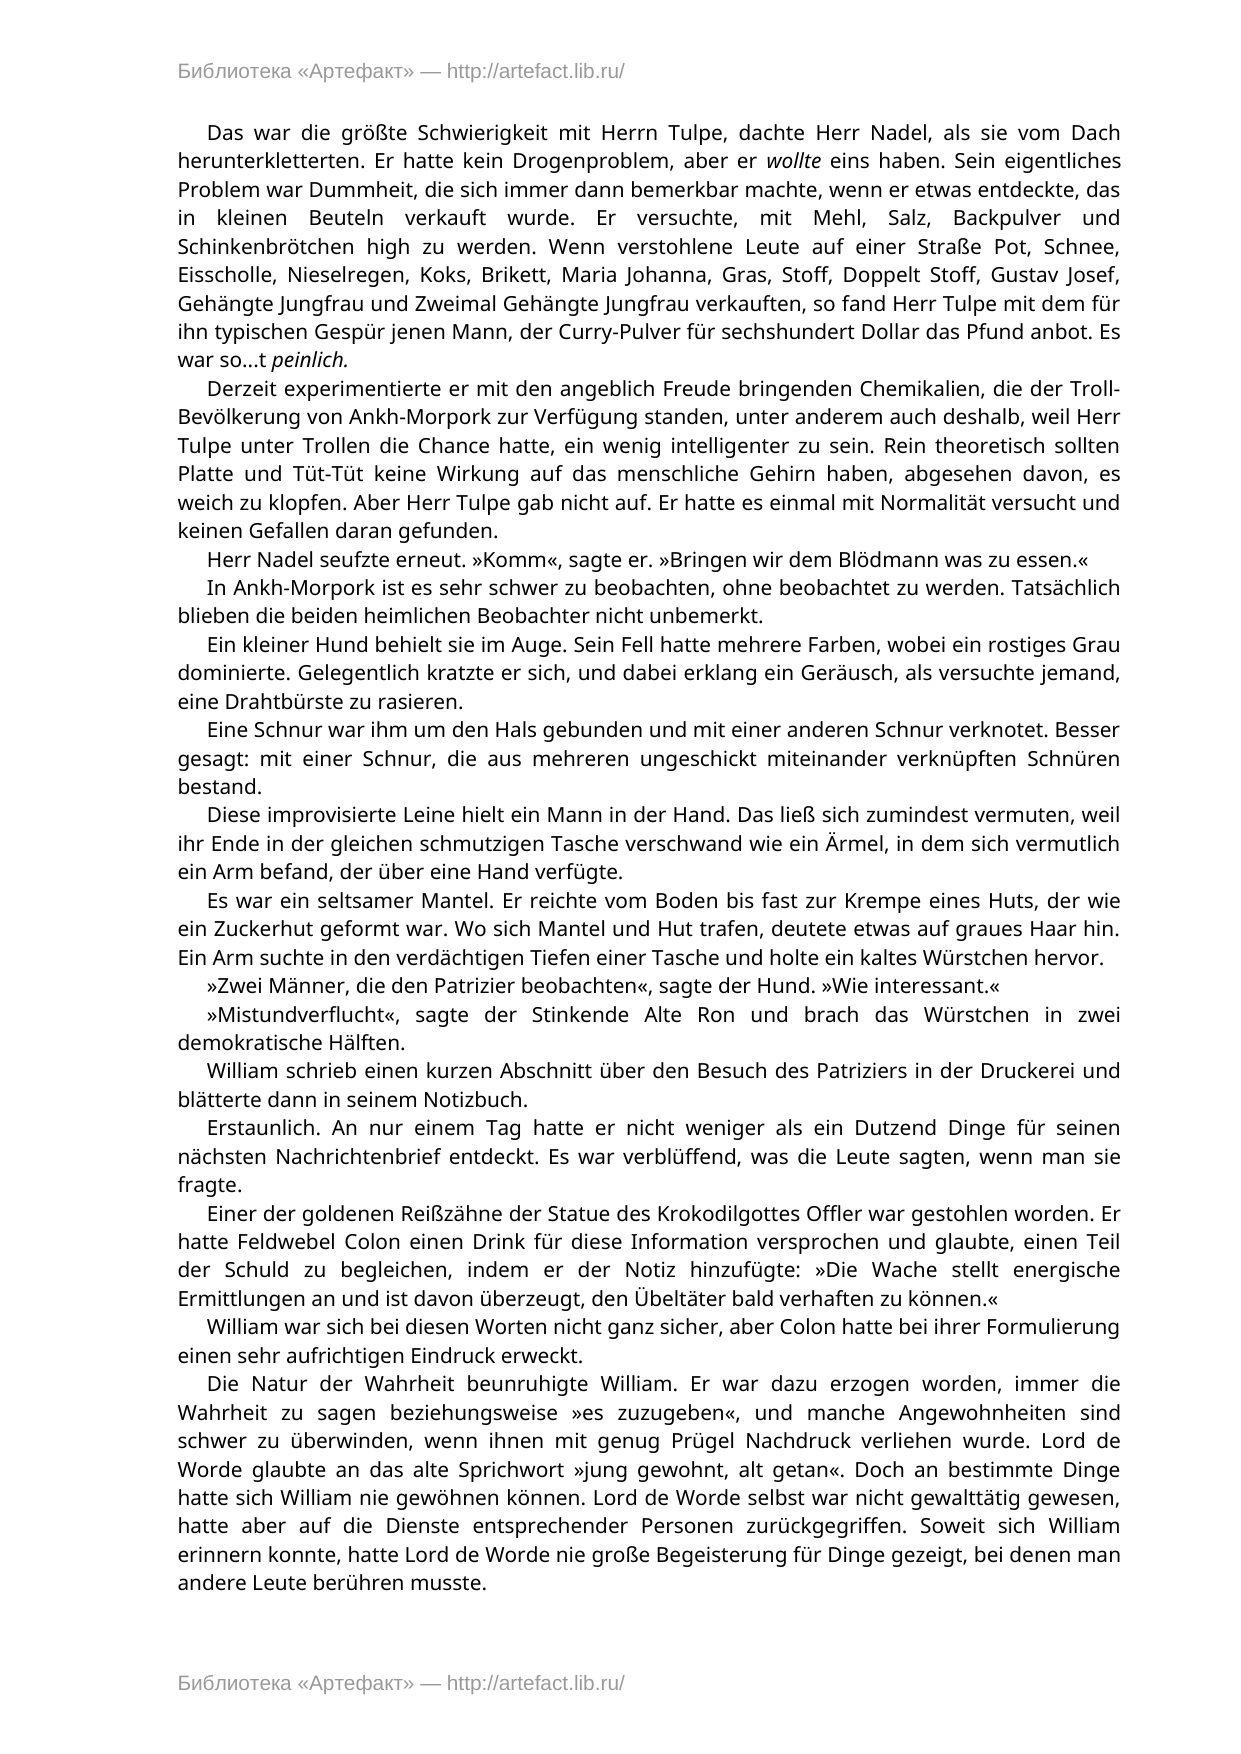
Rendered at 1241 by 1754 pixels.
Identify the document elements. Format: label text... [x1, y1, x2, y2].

text Eine Schnur war ihm um den Hals gebunden und mit einer anderen Schnur verknotet. Besser gesagt: mit einer Schnur, die aus mehreren ungeschickt miteinander verknüpften Schnüren bestand. [177, 715, 1122, 801]
text Derzeit experimentierte er mit den angeblich Freude bringenden Chemikalien, die der Troll-Bevölkerung von Ankh-Morpork zur Verfügung standen, unter anderem auch deshalb, weil Herr Tulpe unter Trollen die Chance hatte, ein wenig intelligenter zu sein. Rein theoretisch sollten Platte und Tüt-Tüt keine Wirkung auf das menschliche Gehirn haben, abgesehen davon, es weich zu klopfen. Aber Herr Tulpe gab nicht auf. Er hatte es einmal mit Normalität versucht und keinen Gefallen daran gefunden. [177, 374, 1122, 545]
text Die Natur der Wahrheit beunruhigte William. Er war dazu erzogen worden, immer die Wahrheit zu sagen beziehungsweise »es zuzugeben«, und manche Angewohnheiten sind schwer zu überwinden, wenn ihnen mit genug Prügel Nachdruck verliehen wurde. Lord de Worde glaubte an das alte Sprichwort »jung gewohnt, alt getan«. Doch an bestimmte Dinge hatte sich William nie gewöhnen können. Lord de Worde selbst war nicht gewalttätig gewesen, hatte aber auf die Dienste entsprechender Personen zurückgegriffen. Soweit sich William erinnern konnte, hatte Lord de Worde nie große Begeisterung für Dinge gezeigt, bei denen man andere Leute berühren musste. [177, 1369, 1122, 1597]
text Diese improvisierte Leine hielt ein Mann in der Hand. Das ließ sich zumindest vermuten, weil ihr Ende in der gleichen schmutzigen Tasche verschwand wie ein Ärmel, in dem sich vermutlich ein Arm befand, der über eine Hand verfügte. [177, 801, 1122, 886]
text William schrieb einen kurzen Abschnitt über den Besuch des Patriziers in der Druckerei und blätterte dann in seinem Notizbuch. [177, 1057, 1122, 1113]
text Das war die größte Schwierigkeit mit Herrn Tulpe, dachte Herr Nadel, als sie vom Dach herunterkletterten. Er hatte kein Drogenproblem, aber er wollte eins haben. Sein eigentliches Problem war Dummheit, die sich immer dann bemerkbar machte, wenn er etwas entdeckte, das in kleinen Beuteln verkauft wurde. Er versuchte, mit Mehl, Salz, Backpulver und Schinkenbrötchen high zu werden. Wenn verstohlene Leute auf einer Straße Pot, Schnee, Eisscholle, Nieselregen, Koks, Brikett, Maria Johanna, Gras, Stoff, Doppelt Stoff, Gustav Josef, Gehängte Jungfrau und Zweimal Gehängte Jungfrau verkauften, so fand Herr Tulpe mit dem für ihn typischen Gespür jenen Mann, der Curry-Pulver für sechshundert Dollar das Pfund anbot. Es war so...t peinlich. [177, 118, 1122, 374]
text Herr Nadel seufzte erneut. »Komm«, sagte er. »Bringen wir dem Blödmann was zu essen.« [177, 545, 1122, 573]
text Ein kleiner Hund behielt sie im Auge. Sein Fell hatte mehrere Farben, wobei ein rostiges Grau dominierte. Gelegentlich kratzte er sich, und dabei erklang ein Geräusch, als versuchte jemand, eine Drahtbürste zu rasieren. [177, 630, 1122, 715]
text Erstaunlich. An nur einem Tag hatte er nicht weniger als ein Dutzend Dinge für seinen nächsten Nachrichtenbrief entdeckt. Es war verblüffend, was die Leute sagten, wenn man sie fragte. [177, 1113, 1122, 1199]
text William war sich bei diesen Worten nicht ganz sicher, aber Colon hatte bei ihrer Formulierung einen sehr aufrichtigen Eindruck erweckt. [177, 1312, 1122, 1369]
text »Mistundverflucht«, sagte der Stinkende Alte Ron und brach das Würstchen in zwei demokratische Hälften. [177, 1000, 1122, 1057]
text »Zwei Männer, die den Patrizier beobachten«, sagte der Hund. »Wie interessant.« [177, 971, 1122, 1000]
text In Ankh-Morpork ist es sehr schwer zu beobachten, ohne beobachtet zu werden. Tatsächlich blieben die beiden heimlichen Beobachter nicht unbemerkt. [177, 573, 1122, 630]
text Es war ein seltsamer Mantel. Er reichte vom Boden bis fast zur Krempe eines Huts, der wie ein Zuckerhut geformt war. Wo sich Mantel und Hut trafen, deutete etwas auf graues Haar hin. Ein Arm suchte in den verdächtigen Tiefen einer Tasche und holte ein kaltes Würstchen hervor. [177, 886, 1122, 971]
text Einer der goldenen Reißzähne der Statue des Krokodilgottes Offler war gestohlen worden. Er hatte Feldwebel Colon einen Drink für diese Information versprochen und glaubte, einen Teil der Schuld zu begleichen, indem er der Notiz hinzufügte: »Die Wache stellt energische Ermittlungen an und ist davon überzeugt, den Übeltäter bald verhaften zu können.« [177, 1199, 1122, 1312]
